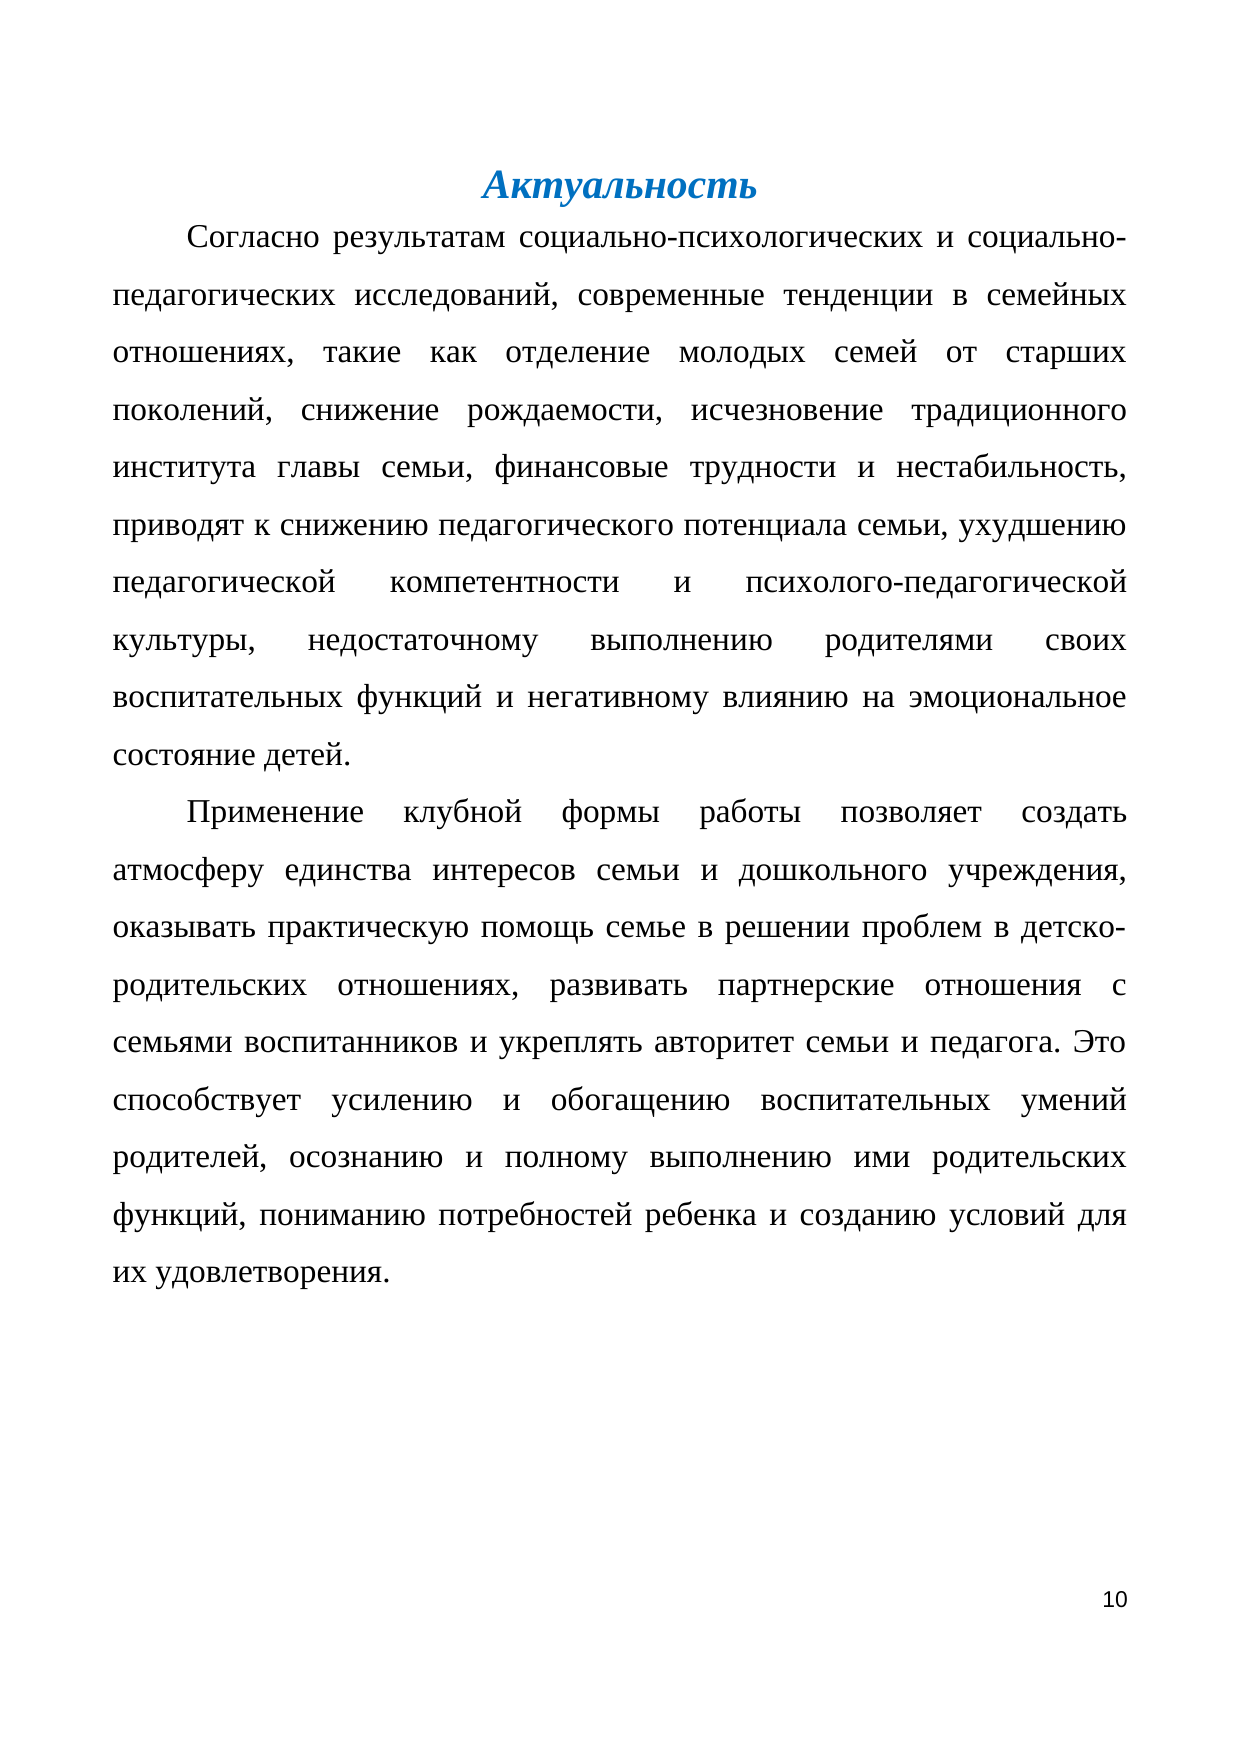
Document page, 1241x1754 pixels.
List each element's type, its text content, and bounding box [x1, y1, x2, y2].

text Согласно результатам социально-психологических и социально-педагогических исследований, современные тенденции в семейных отношениях, такие как отделение молодых семей от старших поколений, снижение рождаемости, исчезновение традиционного института главы семьи, финансовые трудности и нестабильность, приводят к снижению педагогического потенциала семьи, ухудшению педагогической компетентности и психолого-педагогической культуры, недостаточному выполнению родителями своих воспитательных функций и негативному влиянию на эмоциональное состояние детей. [112, 217, 1128, 772]
text Применение клубной формы работы позволяет создать атмосферу единства интересов семьи и дошкольного учреждения, оказывать практическую помощь семье в решении проблем в детско-родительских отношениях, развивать партнерские отношения с семьями воспитанников и укреплять авторитет семьи и педагога. Это способствует усилению и обогащению воспитательных умений родителей, осознанию и полному выполнению ими родительских функций, пониманию потребностей ребенка и созданию условий для их удовлетворения. [112, 792, 1128, 1290]
text Актуальность [112, 159, 1128, 207]
